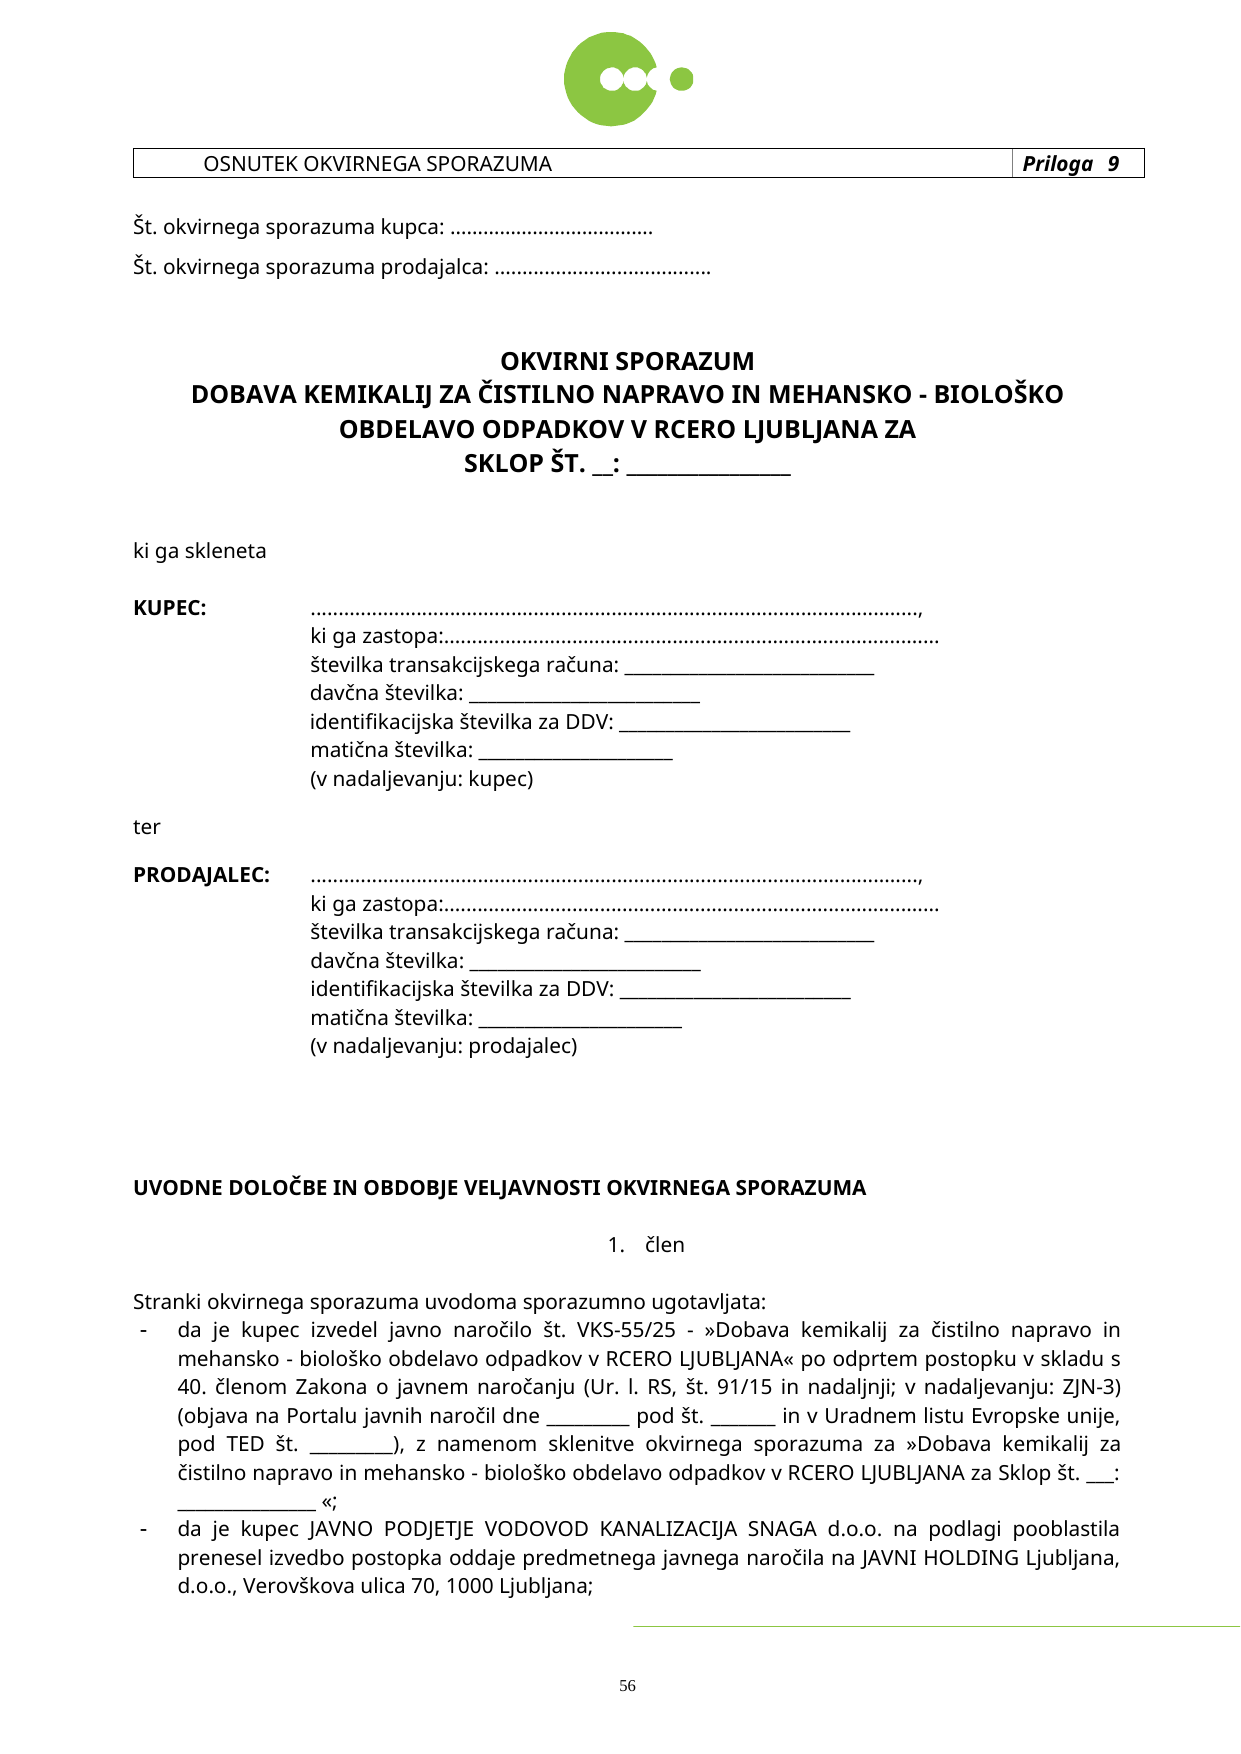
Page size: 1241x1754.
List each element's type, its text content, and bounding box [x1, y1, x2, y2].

text (v nadaljevanju: kupec) [133, 764, 1122, 792]
text Stranki okvirnega sporazuma uvodoma sporazumno ugotavljata: [133, 1287, 1122, 1315]
text Št. okvirnega sporazuma prodajalca: ....................................... [133, 252, 1122, 281]
table_header [134, 149, 196, 177]
table_header Priloga [1013, 149, 1100, 177]
table_header OSNUTEK OKVIRNEGA SPORAZUMA [196, 149, 1012, 177]
table_header 9 [1100, 149, 1144, 177]
text OKVIRNI SPORAZUM [133, 343, 1122, 377]
text davčna številka: _________________________ [236, 678, 1122, 707]
text SKLOP ŠT. __: ________________ [133, 445, 1122, 479]
list člen [170, 1230, 1122, 1258]
text UVODNE DOLOČBE IN OBDOBJE VELJAVNOSTI OKVIRNEGA SPORAZUMA [133, 1173, 1122, 1202]
text KUPEC: ............................................................................................................., [133, 593, 1122, 622]
text številka transakcijskega računa: ___________________________ [133, 650, 1122, 678]
text ki ga zastopa:......................................................................................... [133, 889, 1122, 917]
text matična številka: ______________________ [133, 1003, 1122, 1031]
text davčna številka: _________________________ [236, 946, 1122, 974]
text številka transakcijskega računa: ___________________________ [133, 917, 1122, 946]
text (v nadaljevanju: prodajalec) [310, 1031, 1122, 1059]
text ki ga zastopa:......................................................................................... [133, 622, 1122, 650]
list da je kupec JAVNO PODJETJE VODOVOD KANALIZACIJA SNAGA d.o.o. na podlagi pooblastila prenesel izvedbo postopka oddaje predmetnega javnega naročila na JAVNI HOLDING Ljubljana, d.o.o., Verovškova ulica 70, 1000 Ljubljana; [140, 1514, 1122, 1600]
text Št. okvirnega sporazuma kupca: ………………………………. [133, 212, 1122, 241]
text ki ga skleneta [133, 536, 1122, 565]
text ter [133, 812, 1122, 841]
text matična številka: _____________________ [133, 735, 1122, 764]
text identifikacijska številka za DDV: _________________________ [133, 974, 1122, 1003]
text identifikacijska številka za DDV: _________________________ [133, 707, 1122, 735]
text DOBAVA KEMIKALIJ ZA ČISTILNO NAPRAVO IN MEHANSKO - BIOLOŠKO OBDELAVO ODPADKOV V RCERO LJUBLJANA ZA [133, 377, 1122, 445]
text PRODAJALEC: ............................................................................................................., [133, 860, 1122, 889]
list da je kupec izvedel javno naročilo št. VKS-55/25 - »Dobava kemikalij za čistilno napravo in mehansko - biološko obdelavo odpadkov v RCERO LJUBLJANA« po odprtem postopku v skladu s 40. členom Zakona o javnem naročanju (Ur. l. RS, št. 91/15 in nadaljnji; v nadaljevanju: ZJN-3) (objava na Portalu javnih naročil dne _________ pod št. _______ in v Uradnem listu Evropske unije, pod TED št. _________), z namenom sklenitve okvirnega sporazuma za »Dobava kemikalij za čistilno napravo in mehansko - biološko obdelavo odpadkov v RCERO LJUBLJANA za Sklop št. ___: _______________ «; [140, 1315, 1122, 1514]
